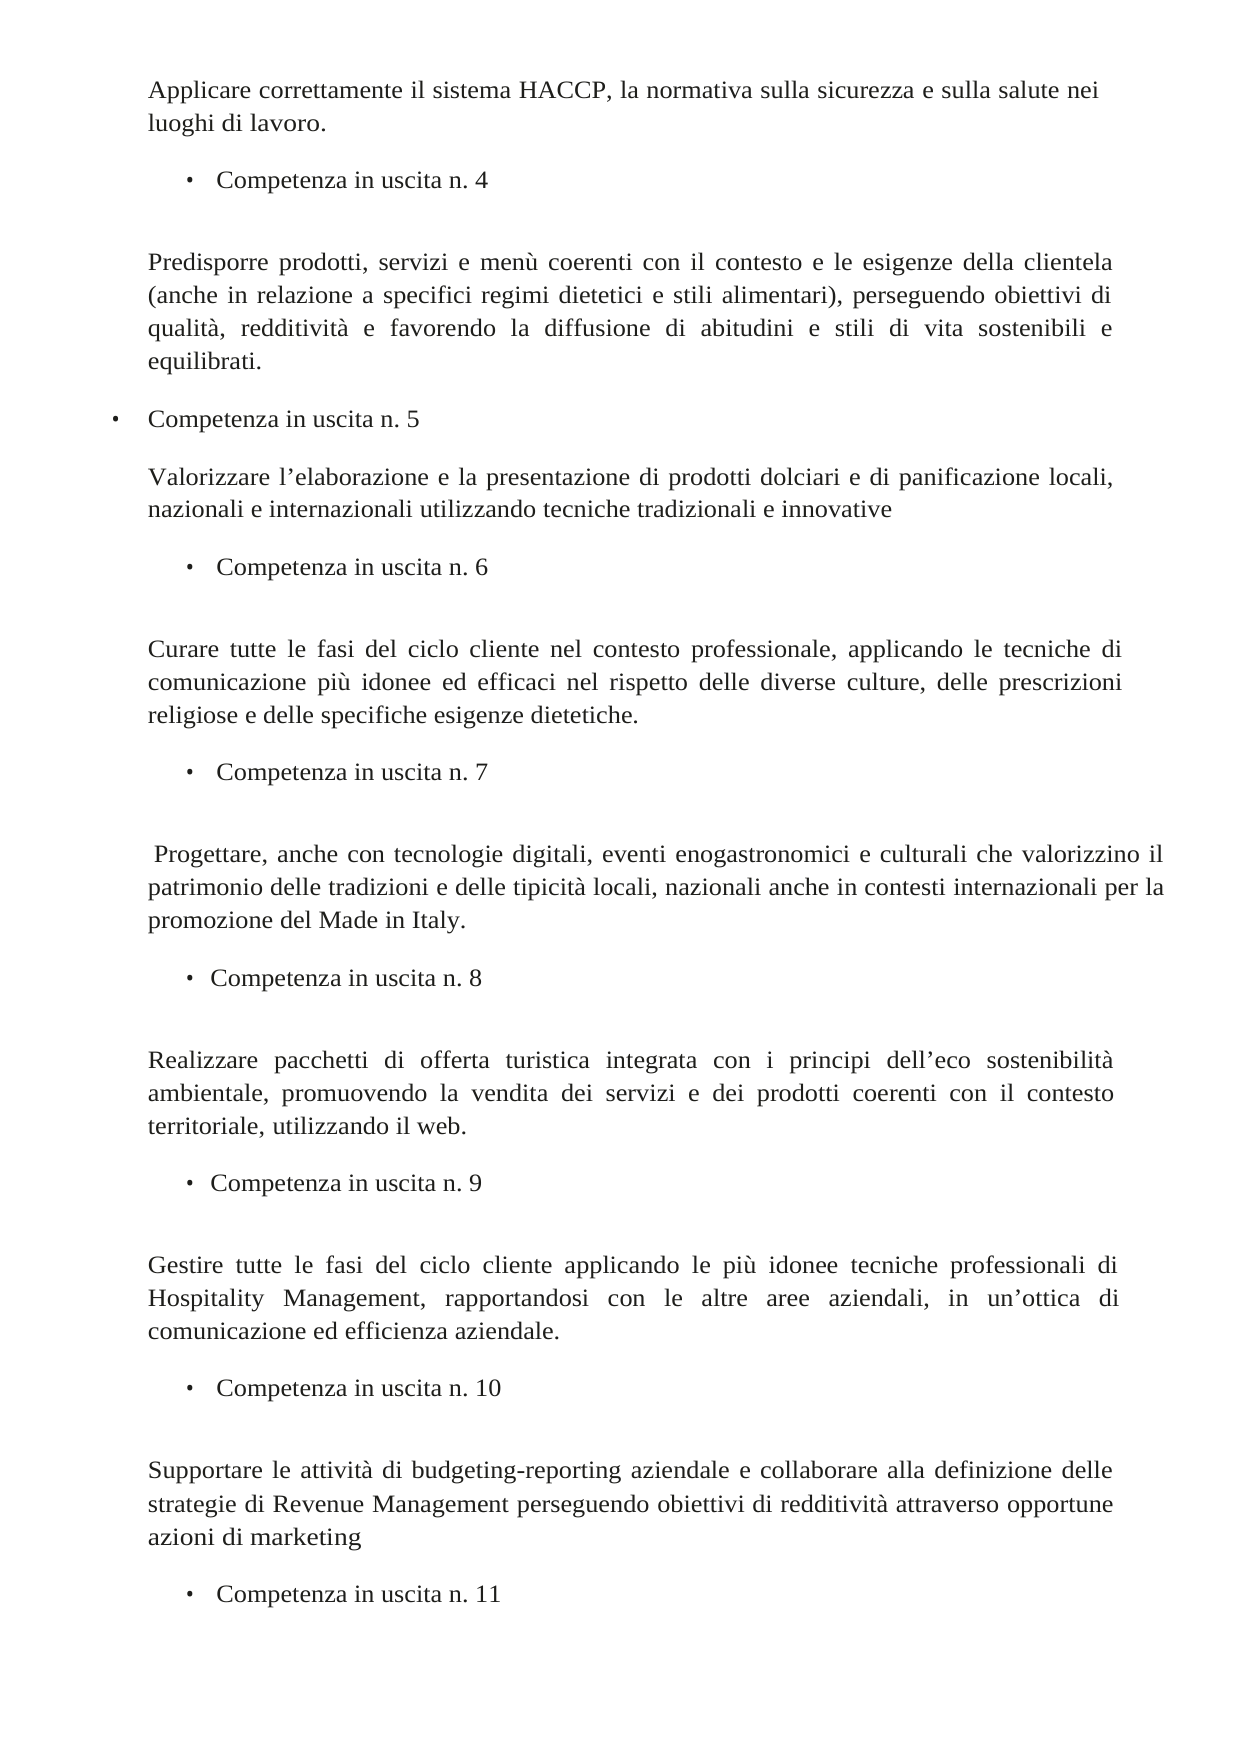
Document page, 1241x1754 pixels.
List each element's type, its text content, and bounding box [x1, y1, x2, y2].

text Curare tutte le fasi del ciclo cliente nel contesto professionale, applicando le tecniche di comunicazione più idonee ed efficaci nel rispetto delle diverse culture, delle prescrizioni religiose e delle specifiche esigenze dietetiche. [148, 634, 1124, 729]
text Progettare, anche con tecnologie digitali, eventi enogastronomici e culturali che valorizzino il patrimonio delle tradizioni e delle tipicità locali, nazionali anche in contesti internazionali per la promozione del Made in Italy. [148, 839, 1165, 934]
text Applicare correttamente il sistema HACCP, la normativa sulla sicurezza e sulla salute nei luoghi di lavoro. [148, 75, 1099, 137]
list Competenza in uscita n. 6 [185, 551, 1165, 582]
list Valorizzare l’elaborazione e la presentazione di prodotti dolciari e di panificazione locali, nazionali e internazionali utilizzando tecniche tradizionali e innovative [148, 462, 1113, 523]
list Competenza in uscita n. 8 [185, 961, 1165, 993]
text Realizzare pacchetti di offerta turistica integrata con i principi dell’eco sostenibilità ambientale, promuovendo la vendita dei servizi e dei prodotti coerenti con il contesto territoriale, utilizzando il web. [148, 1045, 1115, 1139]
list Competenza in uscita n. 10 [185, 1372, 1165, 1403]
list Competenza in uscita n. 11 [185, 1578, 1165, 1609]
list Competenza in uscita n. 5 [111, 402, 1113, 434]
list Competenza in uscita n. 7 [185, 756, 1165, 787]
text Predisporre prodotti, servizi e menù coerenti con il contesto e le esigenze della clientela (anche in relazione a specifici regimi dietetici e stili alimentari), perseguendo obiettivi di qualità, redditività e favorendo la diffusione di abitudini e stili di vita sostenibili e equilibrati. [148, 247, 1113, 375]
text Gestire tutte le fasi del ciclo cliente applicando le più idonee tecniche professionali di Hospitality Management, rapportandosi con le altre aree aziendali, in un’ottica di comunicazione ed efficienza aziendale. [148, 1250, 1121, 1345]
list Competenza in uscita n. 4 [185, 164, 1165, 195]
list Competenza in uscita n. 9 [185, 1167, 1165, 1198]
text Supportare le attività di budgeting-reporting aziendale e collaborare alla definizione delle strategie di Revenue Management perseguendo obiettivi di redditività attraverso opportune azioni di marketing [148, 1456, 1113, 1550]
